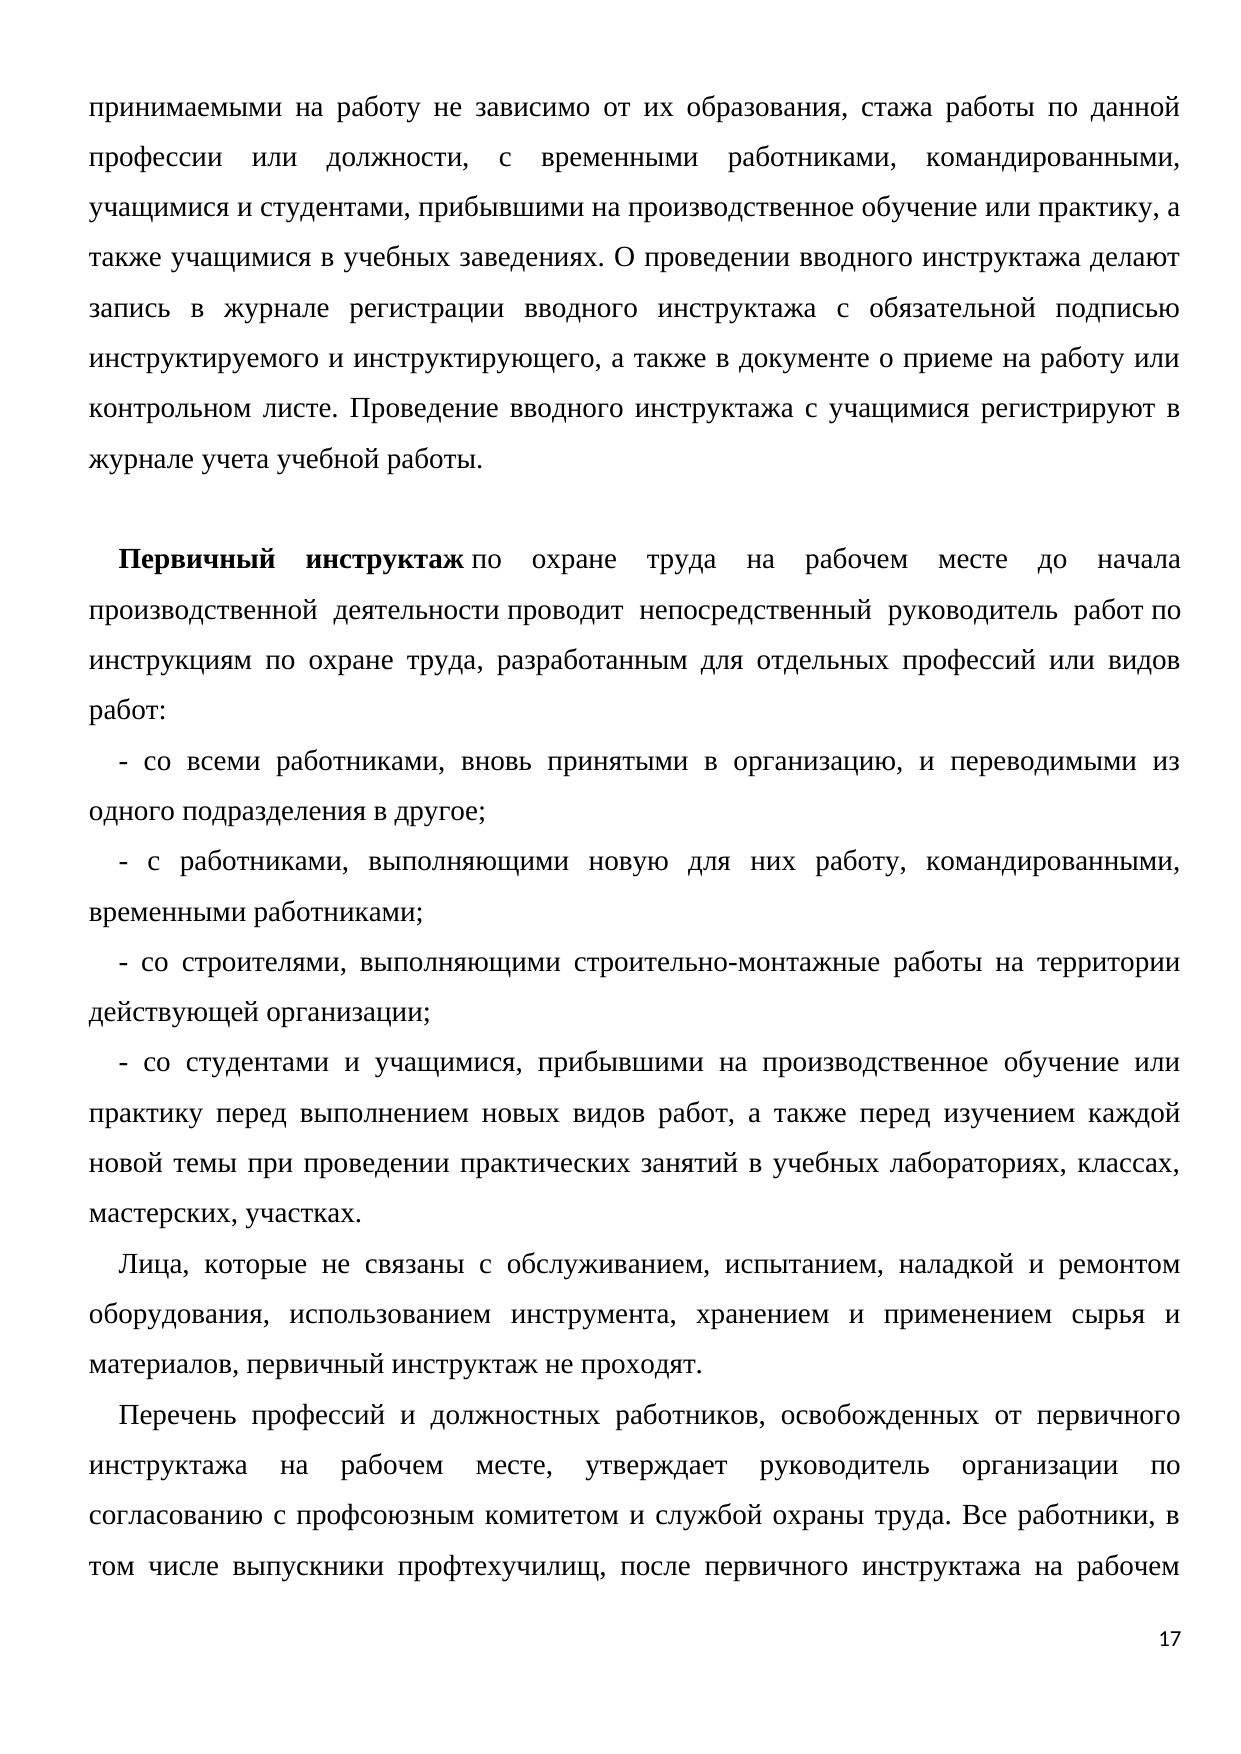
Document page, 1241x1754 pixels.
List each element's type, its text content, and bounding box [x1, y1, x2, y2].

text - с работниками, выполняющими новую для них работу, командированными, временными работниками; [89, 843, 1181, 927]
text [89, 1397, 1181, 1581]
text - со студентами и учащимися, прибывшими на производственное обучение или практику перед выполнением новых видов работ, а также перед изучением каждой новой темы при проведении практических занятий в учебных лабораториях, классах, мастерских, участках. [89, 1044, 1181, 1229]
text - со строителями, выполняющими строительно-монтажные работы на территории действующей организации; [89, 944, 1181, 1028]
text - со всеми работниками, вновь принятыми в организацию, и переводимыми из одного подразделения в другое; [89, 743, 1181, 827]
text Лица, которые не связаны с обслуживанием, испытанием, наладкой и ремонтом оборудования, использованием инструмента, хранением и применением сырья и материалов, первичный инструктаж не проходят. [89, 1246, 1181, 1380]
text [89, 89, 1181, 474]
text Первичный инструктаж по охране труда на рабочем месте до начала производственной деятельности проводит непосредственный руководитель работ по инструкциям по охране труда, разработанным для отдельных профессий или видов работ: [89, 541, 1181, 726]
